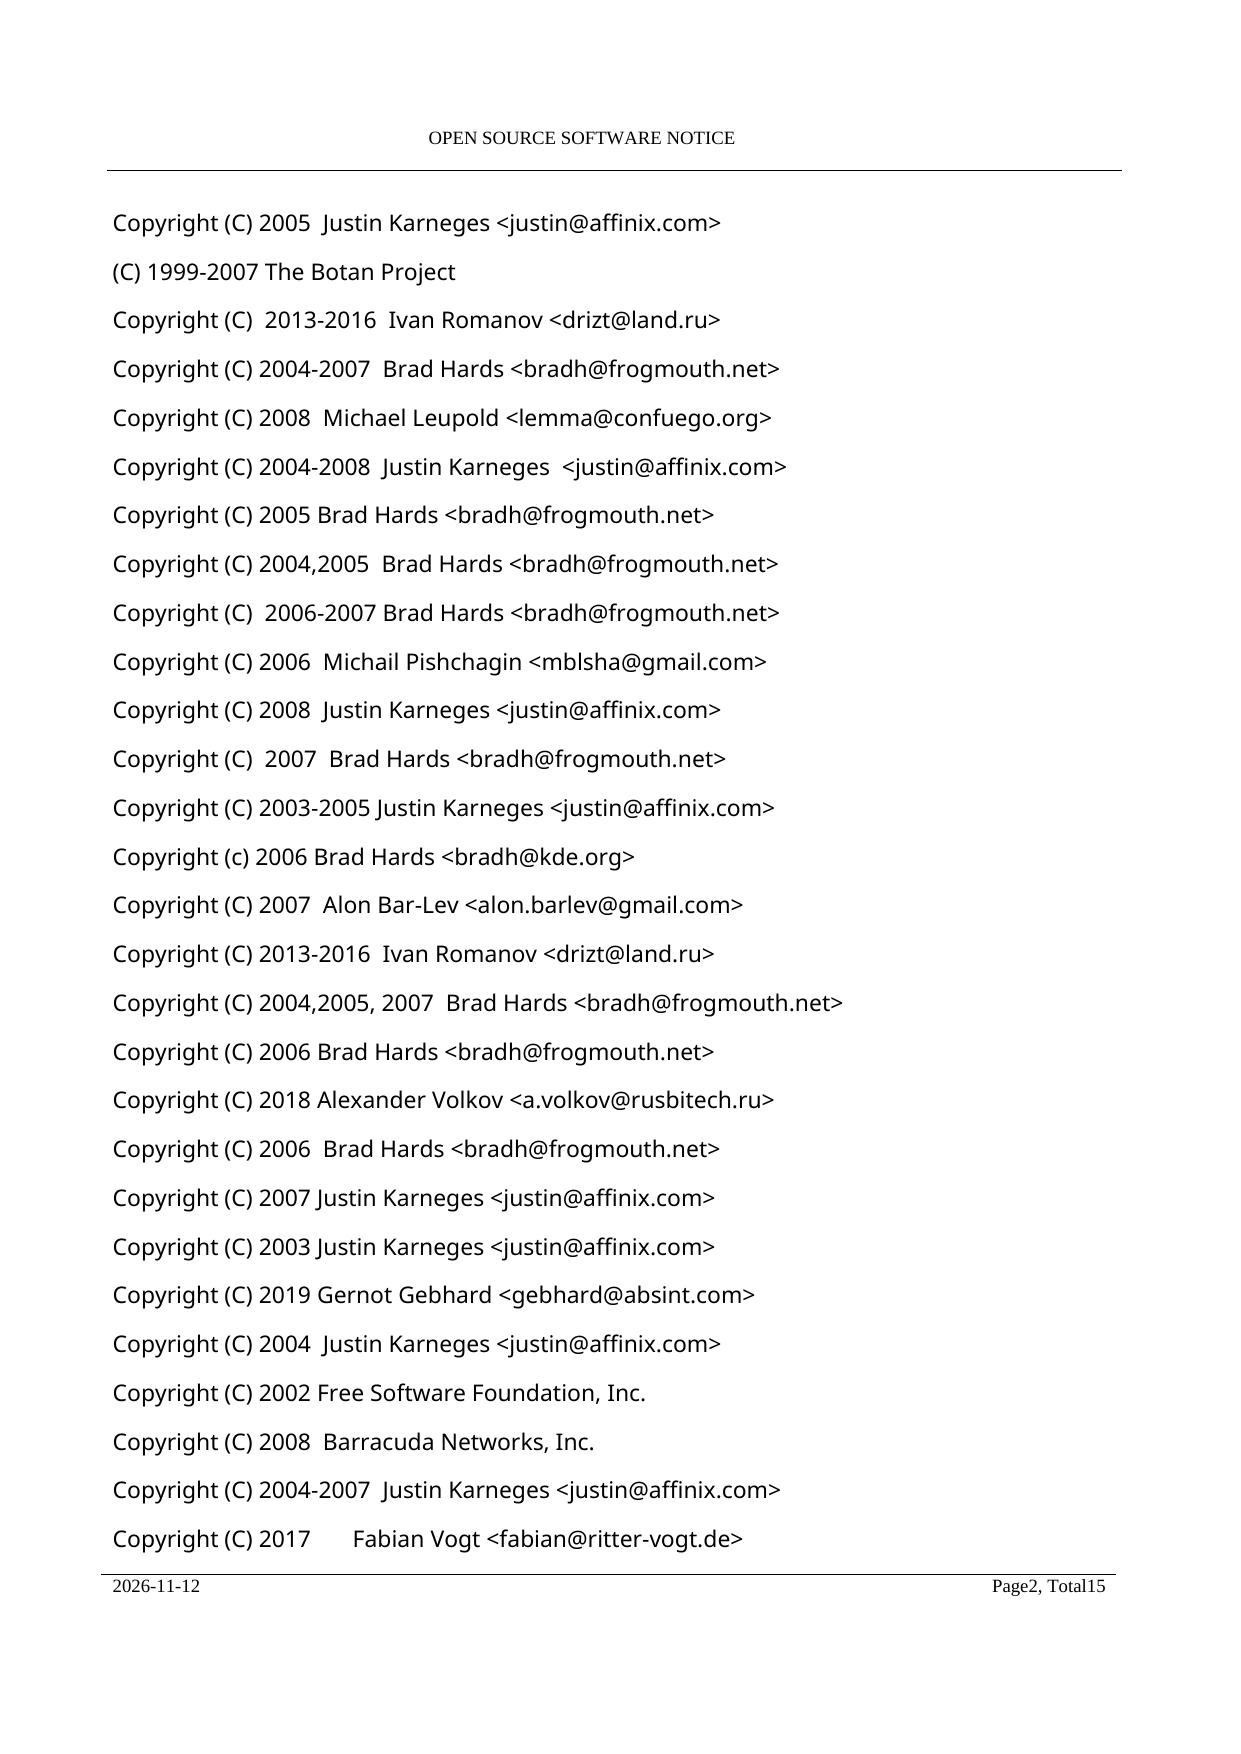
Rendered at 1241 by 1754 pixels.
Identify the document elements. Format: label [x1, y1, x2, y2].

text [112, 206, 1128, 1555]
